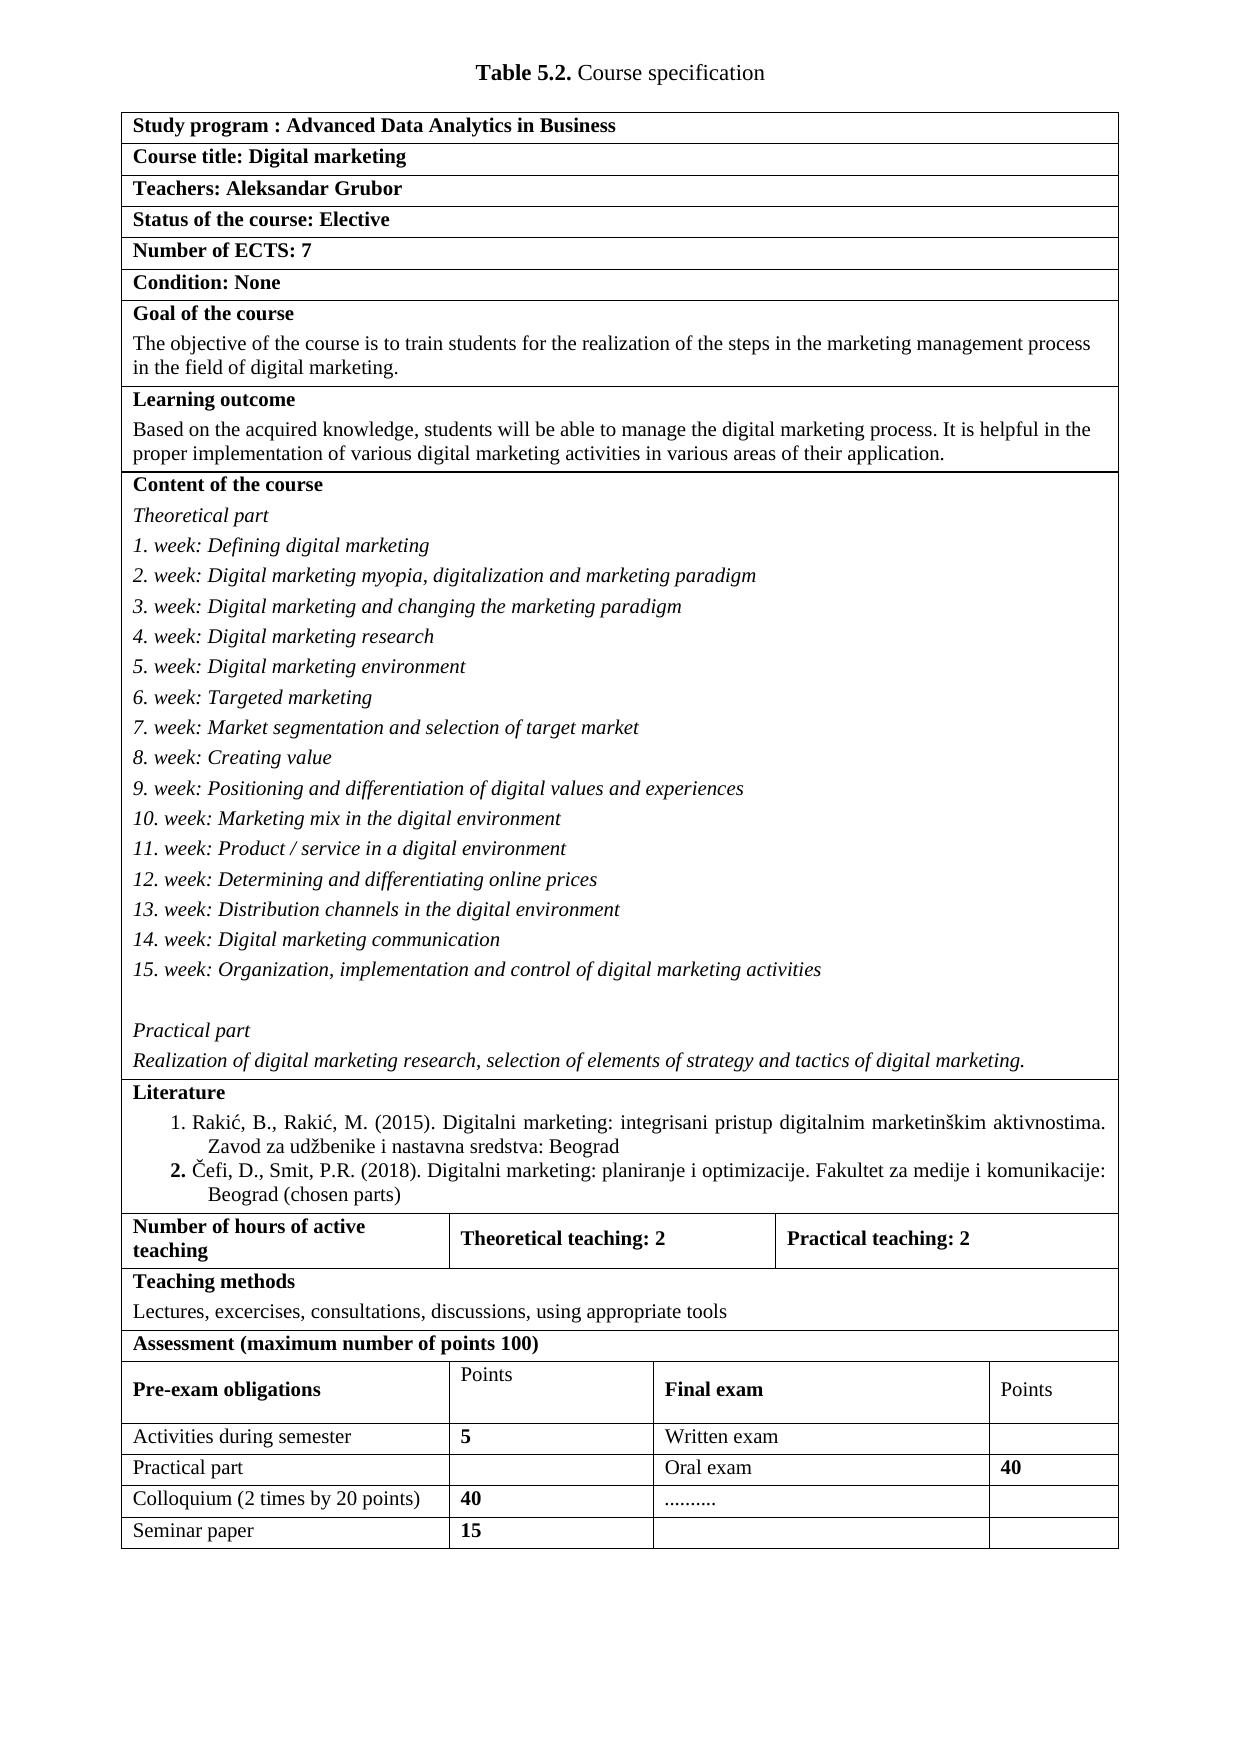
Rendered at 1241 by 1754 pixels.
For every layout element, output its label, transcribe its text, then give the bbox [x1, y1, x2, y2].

table_cell Teaching methods Lectures, excercises, consultations, discussions, using appropriate tools [122, 1269, 1118, 1329]
table_cell [990, 1518, 1118, 1548]
table_cell Practical teaching: 2 [776, 1214, 1118, 1268]
table_cell Activities during semester [122, 1424, 449, 1454]
table_cell Seminar paper [122, 1518, 449, 1548]
table_cell Content of the course Theoretical part 1. week: Defining digital marketing 2. week: Digital marketing myopia, digitalization and marketing paradigm 3. week: Digital marketing and changing the marketing paradigm 4. week: Digital marketing research 5. week: Digital marketing environment 6. week: Targeted marketing 7. week: Market segmentation and selection of target market 8. week: Creating value 9. week: Positioning and differentiation of digital values ​​and experiences 10. week: Marketing mix in the digital environment 11. week: Product / service in a digital environment 12. week: Determining and differentiating online prices 13. week: Distribution channels in the digital environment 14. week: Digital marketing communication 15. week: Organization, implementation and control of digital marketing activities Practical part Realization of digital marketing research, selection of elements of strategy and tactics of digital marketing. [122, 473, 1118, 1079]
table_cell Goal of the course The objective of the course is to train students for the realization of the steps in the marketing management process in the field of digital marketing. [122, 301, 1118, 386]
table_cell [654, 1518, 989, 1548]
table_cell [990, 1424, 1118, 1454]
table_cell Colloquium (2 times by 20 points) [122, 1486, 449, 1517]
table_cell [450, 1455, 653, 1485]
table_cell Teachers: Aleksandar Grubor [122, 176, 1118, 206]
table_cell Pre-exam obligations [122, 1362, 449, 1423]
table_cell 40 [990, 1455, 1118, 1485]
table_cell Points [990, 1362, 1118, 1423]
table_cell Literature Rakić, B., Rakić, M. (2015). Digitalni marketing: integrisani pristup digitalnim marketinškim aktivnostima. Zavod za udžbenike i nastavna sredstva: Beograd Čefi, D., Smit, P.R. (2018). Digitalni marketing: planiranje i optimizacije. Fakultet za medije i komunikacije: Beograd (chosen parts) [122, 1080, 1118, 1212]
table_cell Oral exam [654, 1455, 989, 1485]
table_cell Learning outcome Based on the acquired knowledge, students will be able to manage the digital marketing process. It is helpful in the proper implementation of various digital marketing activities in various areas of their application. [122, 387, 1118, 471]
table_cell Assessment (maximum number of points 100) [122, 1331, 1118, 1361]
table_cell 15 [450, 1518, 653, 1548]
table_cell Final exam [654, 1362, 989, 1423]
table_cell Course title: Digital marketing [122, 144, 1118, 174]
table_cell .......... [654, 1486, 989, 1517]
table_cell Number of ECTS: 7 [122, 238, 1118, 268]
table_cell 5 [450, 1424, 653, 1454]
table_cell 40 [450, 1486, 653, 1517]
table_cell Condition: None [122, 270, 1118, 300]
table_cell Written exam [654, 1424, 989, 1454]
table_header Study program : Advanced Data Analytics in Business [122, 113, 1118, 143]
table_cell [990, 1486, 1118, 1517]
text Table 5.2. Course specification [59, 59, 1181, 85]
table_cell Points [450, 1362, 653, 1423]
table_cell Practical part [122, 1455, 449, 1485]
table_cell Number of hours of active teaching [122, 1214, 449, 1268]
table_cell Theoretical teaching: 2 [450, 1214, 775, 1268]
table_cell Status of the course: Elective [122, 207, 1118, 237]
